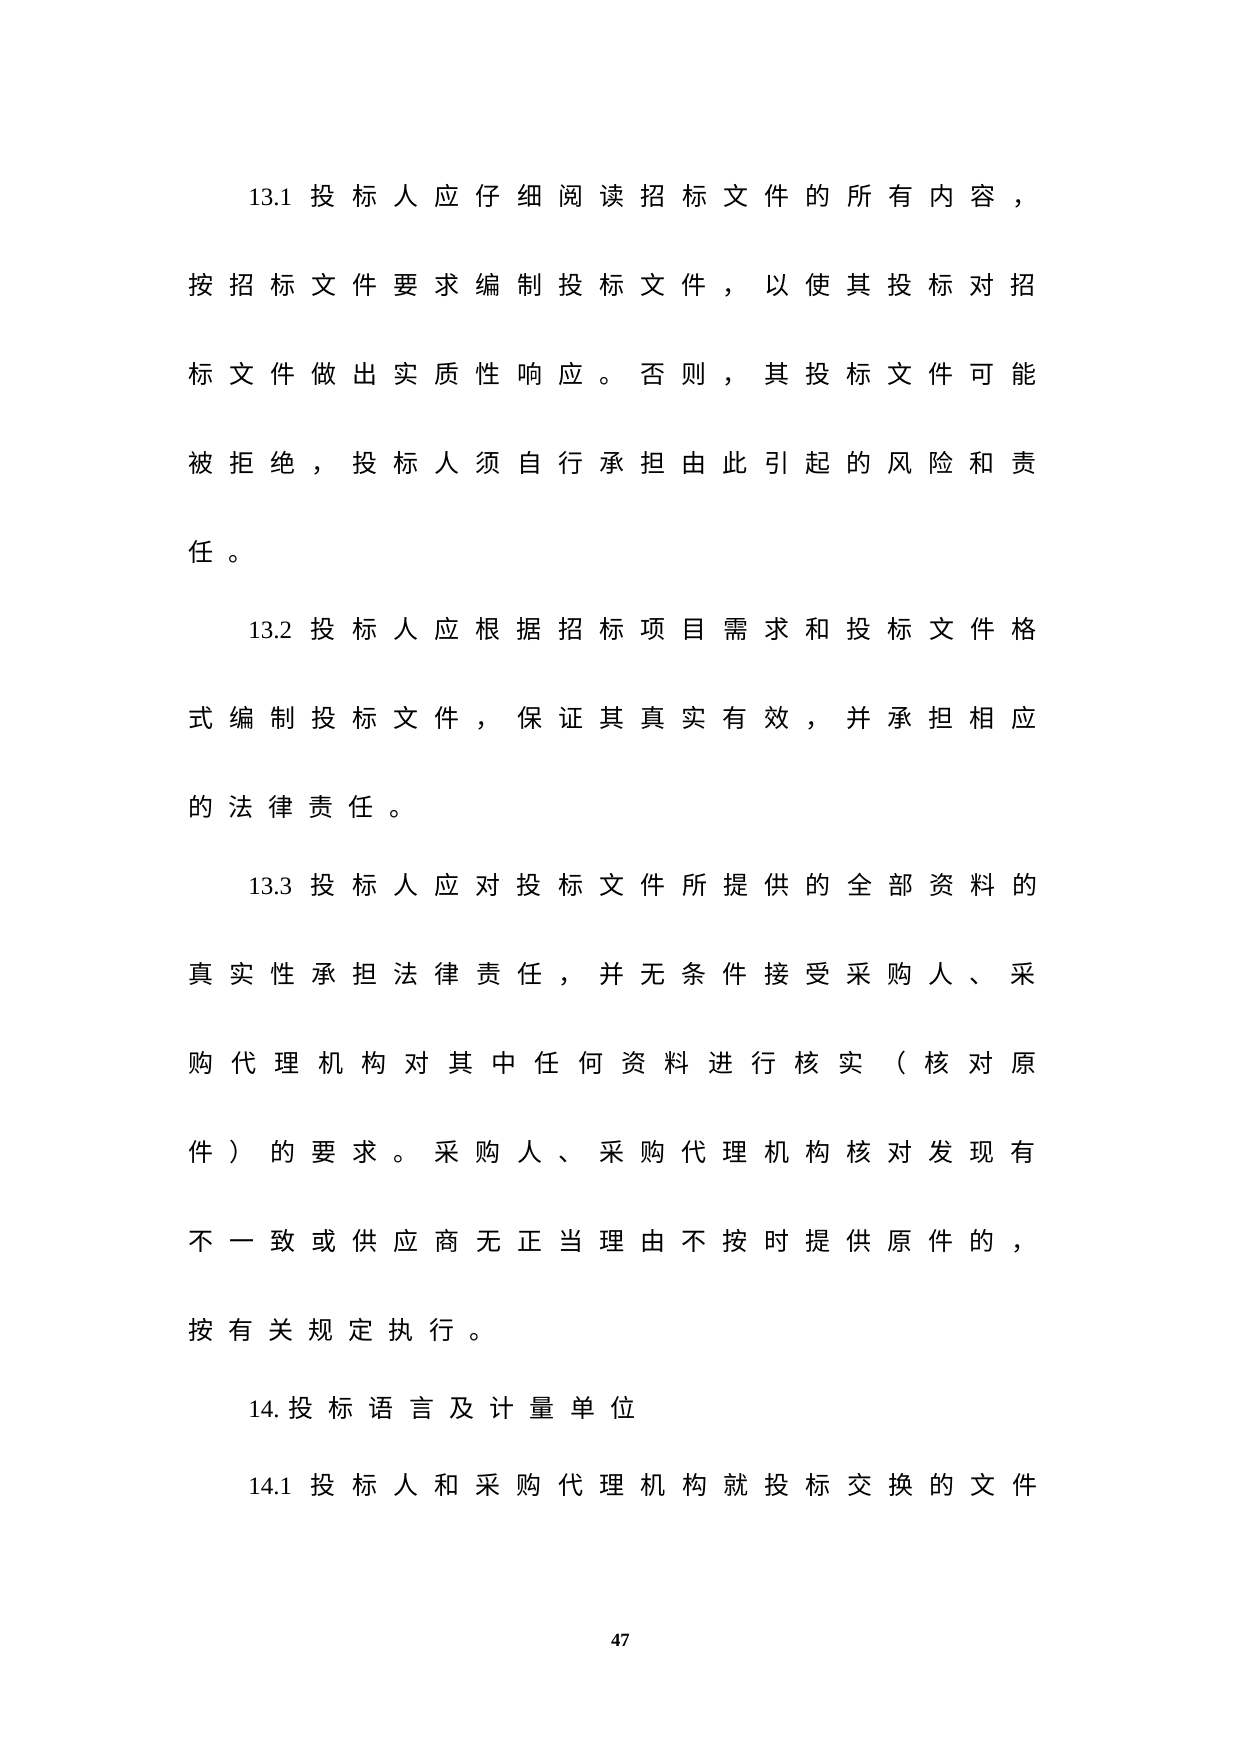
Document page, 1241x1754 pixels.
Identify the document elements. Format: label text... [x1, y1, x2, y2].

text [188, 1454, 1052, 1513]
text 13.3 投标人应对投标文件所提供的全部资料的真实性承担法律责任，并无条件接受采购人、采购代理机构对其中任何资料进行核实（核对原件）的要求。采购人、采购代理机构核对发现有不一致或供应商无正当理由不按时提供原件的，按有关规定执行。 [188, 854, 1052, 1358]
text 13.2 投标人应根据招标项目需求和投标文件格式编制投标文件，保证其真实有效，并承担相应的法律责任。 [188, 598, 1052, 836]
text 14. 投标语言及计量单位 [188, 1377, 1052, 1436]
text 13.1 投标人应仔细阅读招标文件的所有内容，按招标文件要求编制投标文件，以使其投标对招标文件做出实质性响应。否则，其投标文件可能被拒绝，投标人须自行承担由此引起的风险和责任。 [188, 164, 1052, 580]
